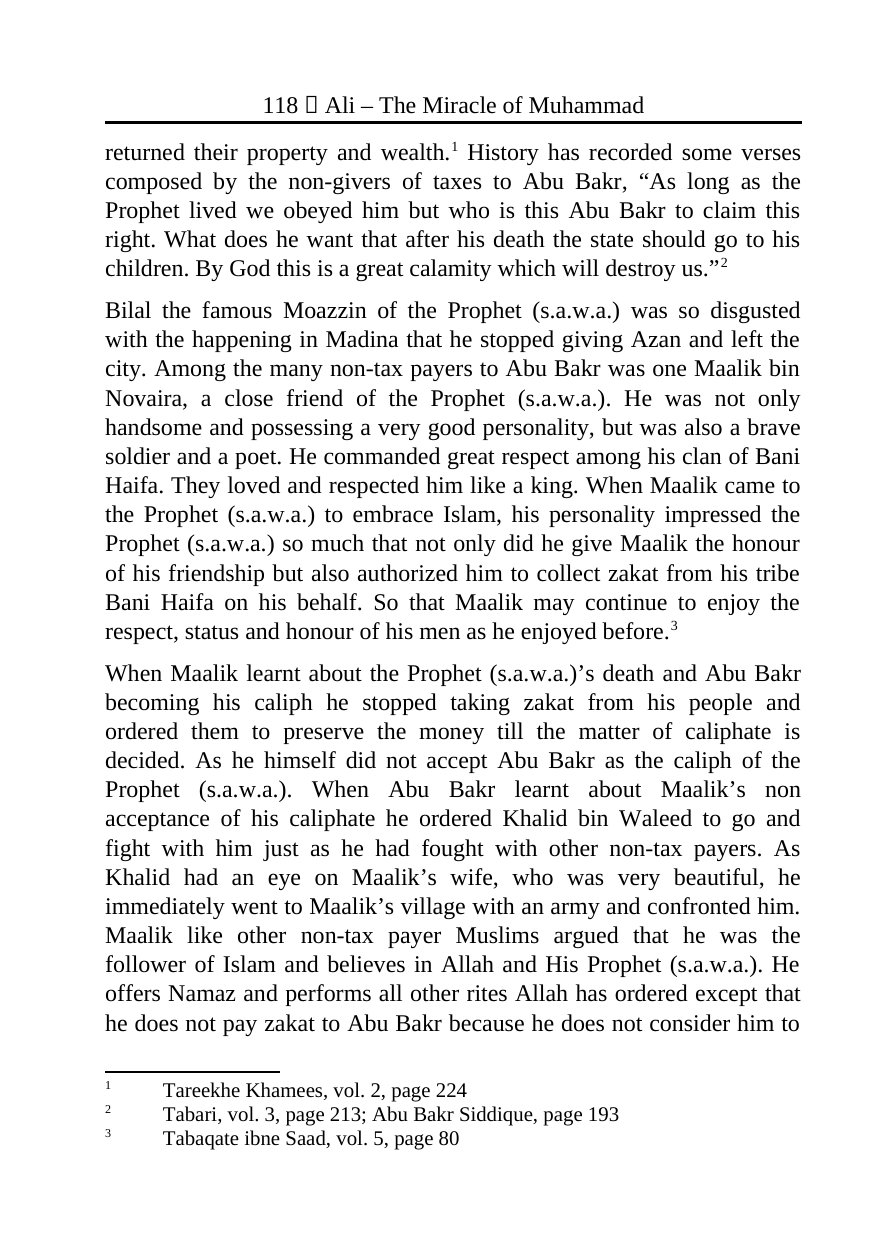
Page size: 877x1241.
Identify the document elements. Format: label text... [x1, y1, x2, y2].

text Bilal the famous Moazzin of the Prophet (s.a.w.a.) was so disgusted with the happening in Madina that he stopped giving Azan and left the city. Among the many non-tax payers to Abu Bakr was one Maalik bin Novaira, a close friend of the Prophet (s.a.w.a.). He was not only handsome and possessing a very good personality, but was also a brave soldier and a poet. He commanded great respect among his clan of Bani Haifa. They loved and respected him like a king. When Maalik came to the Prophet (s.a.w.a.) to embrace Islam, his personality impressed the Prophet (s.a.w.a.) so much that not only did he give Maalik the honour of his friendship but also authorized him to collect zakat from his tribe Bani Haifa on his behalf. So that Maalik may continue to enjoy the respect, status and honour of his men as he enjoyed before. [105, 295, 802, 645]
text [105, 658, 802, 1037]
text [105, 137, 802, 283]
